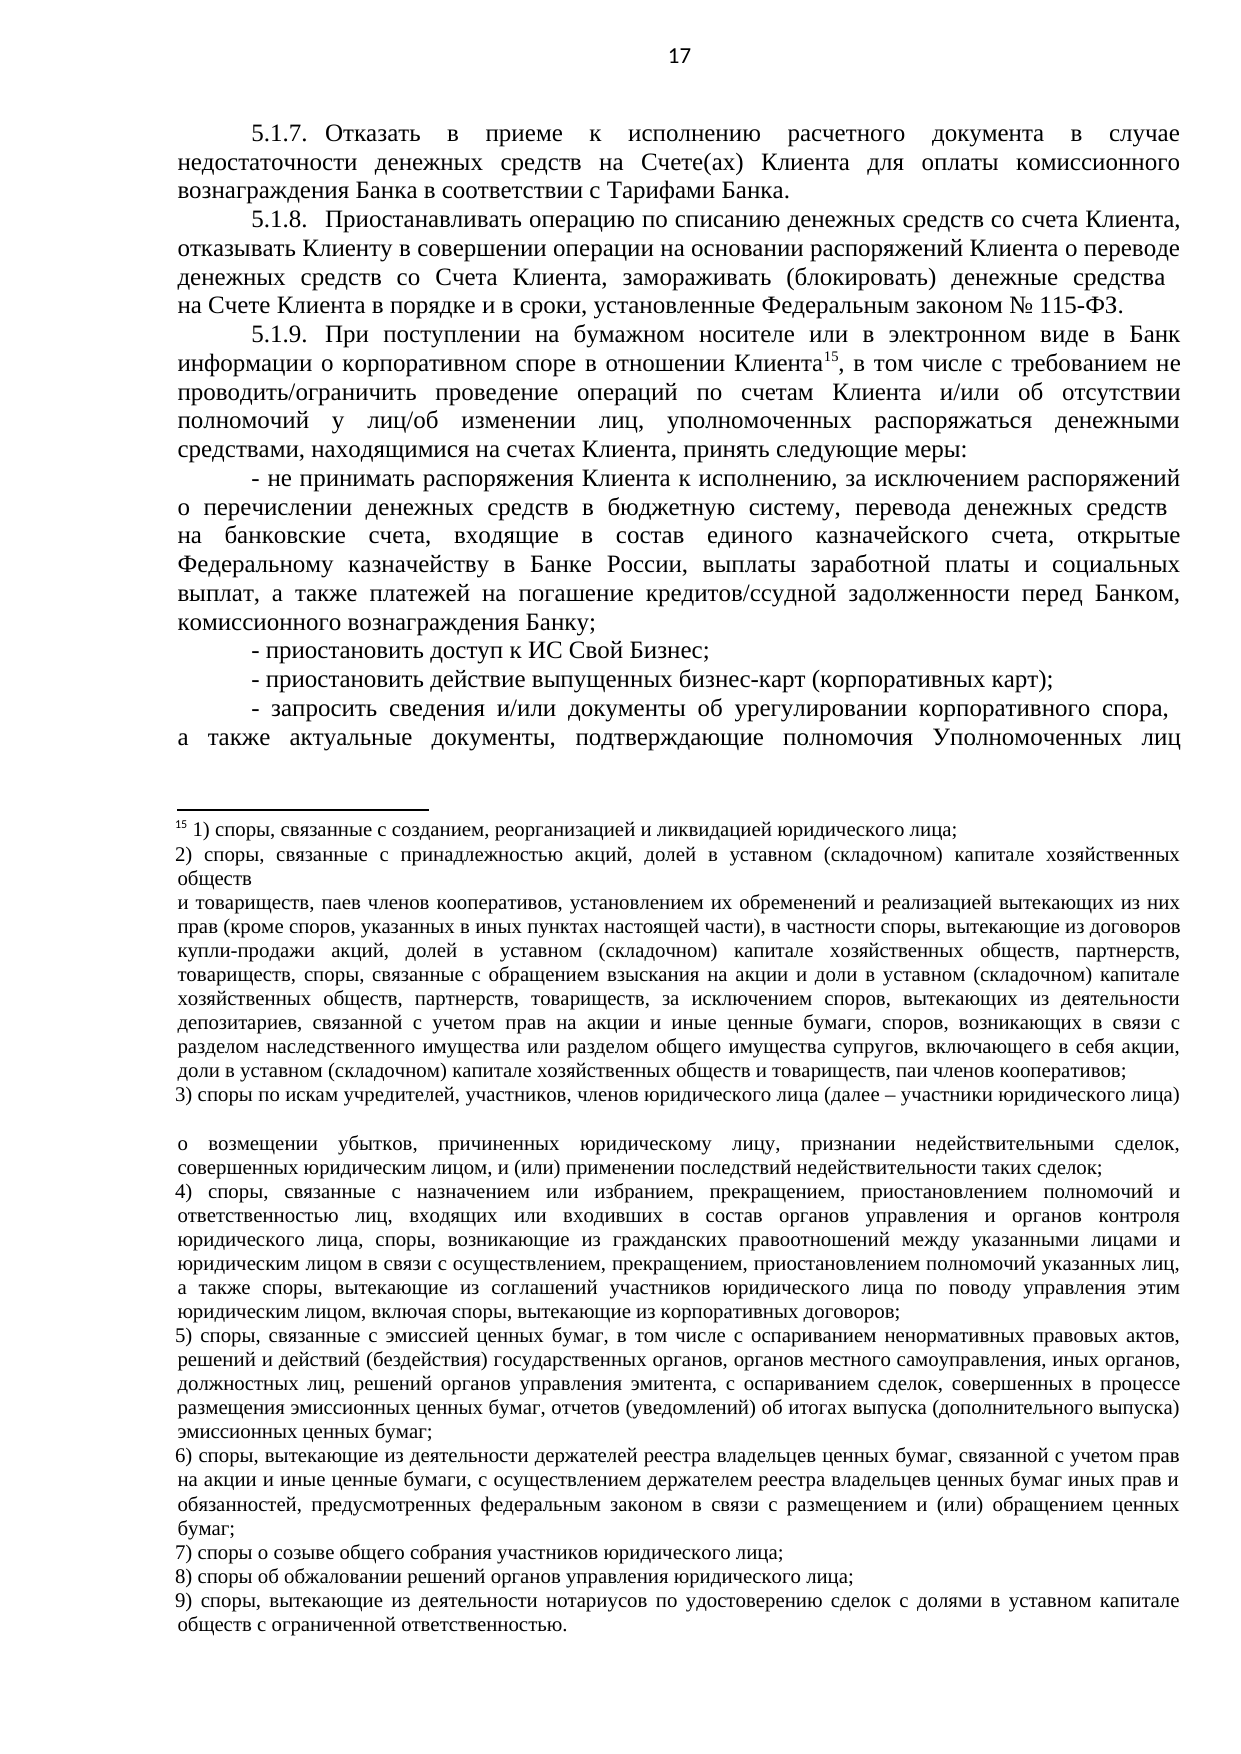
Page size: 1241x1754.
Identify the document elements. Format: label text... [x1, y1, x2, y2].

text - приостановить доступ к ИС Свой Бизнес; [177, 636, 1181, 664]
text 5.1.7. Отказать в приеме к исполнению расчетного документа в случае недостаточности денежных средств на Счете(ах) Клиента для оплаты комиссионного вознаграждения Банка в соответствии с Тарифами Банка. [177, 118, 1181, 204]
text - приостановить действие выпущенных бизнес-карт (корпоративных карт); [177, 664, 1181, 693]
text - запросить сведения и/или документы об урегулировании корпоративного спора, а также актуальные документы, подтверждающие полномочия Уполномоченных лиц Клиента на распоряжение денежными средствами на счетах Клиента/документы об изменении Уполномоченных лиц Клиента. [177, 693, 1181, 751]
text - не принимать распоряжения Клиента к исполнению, за исключением распоряжений о перечислении денежных средств в бюджетную систему, перевода денежных средств на банковские счета, входящие в состав единого казначейского счета, открытые Федеральному казначейству в Банке России, выплаты заработной платы и социальных выплат, а также платежей на погашение кредитов/ссудной задолженности перед Банком, комиссионного вознаграждения Банку; [177, 463, 1181, 636]
text 5.1.9. При поступлении на бумажном носителе или в электронном виде в Банк информации о корпоративном споре в отношении Клиента, в том числе с требованием не проводить/ограничить проведение операций по счетам Клиента и/или об отсутствии полномочий у лиц/об изменении лиц, уполномоченных распоряжаться денежными средствами, находящимися на счетах Клиента, принять следующие меры: [177, 319, 1181, 463]
text 5.1.8. Приостанавливать операцию по списанию денежных средств со счета Клиента, отказывать Клиенту в совершении операции на основании распоряжений Клиента о переводе денежных средств со Счета Клиента, замораживать (блокировать) денежные средства на Счете Клиента в порядке и в сроки, установленные Федеральным законом № 115-ФЗ. [177, 204, 1181, 319]
